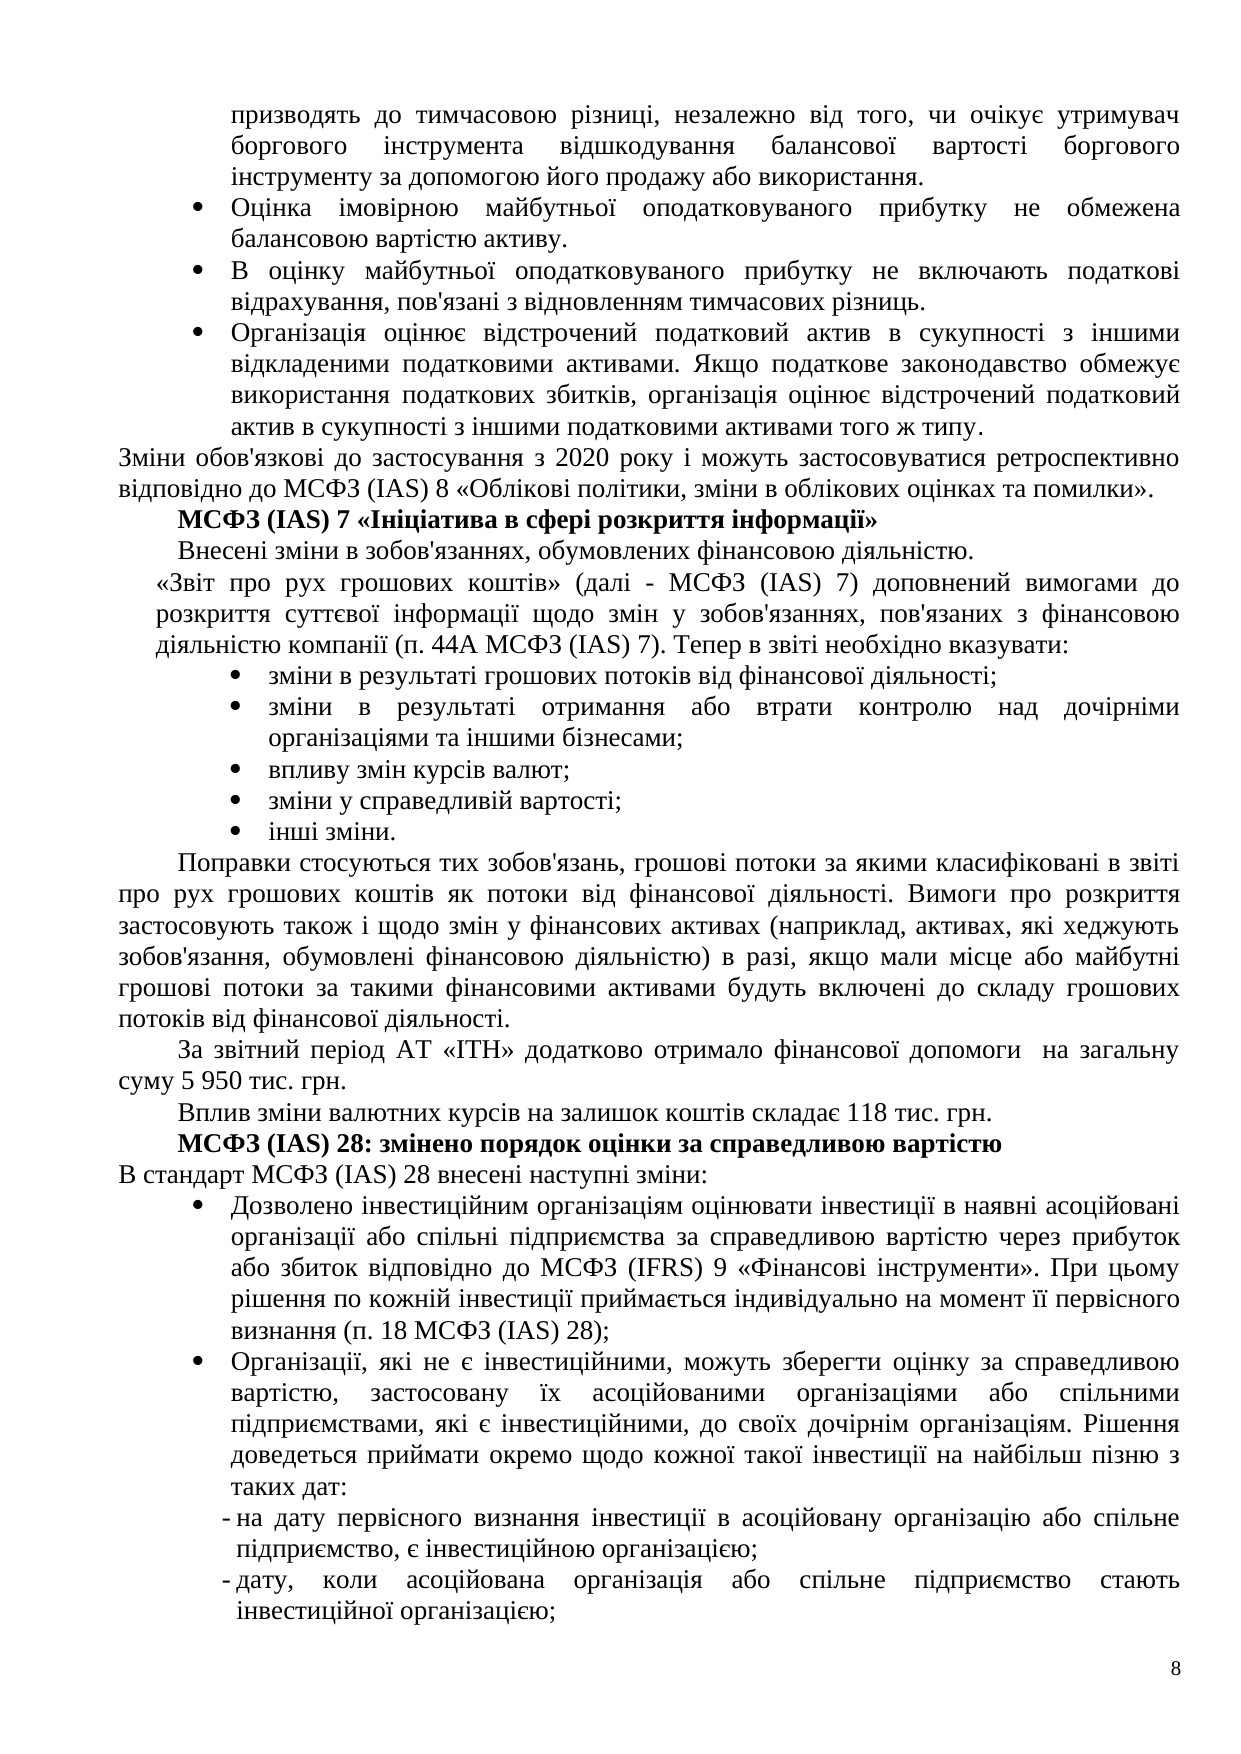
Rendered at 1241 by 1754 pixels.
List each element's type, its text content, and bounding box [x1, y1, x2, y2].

list Дозволено інвестиційним організаціям оцінювати інвестиції в наявні асоційовані організації або спільні підприємства за справедливою вартістю через прибуток або збиток відповідно до МСФЗ (IFRS) 9 «Фінансові інструменти». При цьому рішення по кожній інвестиції приймається індивідуально на момент її первісного визнання (п. 18 МСФЗ (IAS) 28); [193, 1189, 1181, 1345]
list зміни в результаті отримання або втрати контролю над дочірніми організаціями та іншими бізнесами; [231, 690, 1181, 753]
text Поправки стосуються тих зобов'язань, грошові потоки за якими класифіковані в звіті про рух грошових коштів як потоки від фінансової діяльності. Вимоги про розкриття застосовують також і щодо змін у фінансових активах (наприклад, активах, які хеджують зобов'язання, обумовлені фінансовою діяльністю) в разі, якщо мали місце або майбутні грошові потоки за такими фінансовими активами будуть включені до складу грошових потоків від фінансової діяльності. [118, 846, 1181, 1033]
text - на дату первісного визнання інвестиції в асоційовану організацію або спільне підприємство, є інвестиційною організацією; [222, 1501, 1181, 1563]
text За звітний період АТ «ІТН» додатково отримало фінансової допомоги на загальну суму 5 950 тис. грн. [118, 1033, 1181, 1096]
text - дату, коли асоційована організація або спільне підприємство стають інвестиційної організацією; [222, 1563, 1181, 1625]
text МСФЗ (IAS) 28: змінено порядок оцінки за справедливою вартістю [118, 1127, 1181, 1158]
list інші зміни. [231, 815, 1181, 846]
list Організації, які не є інвестиційними, можуть зберегти оцінку за справедливою вартістю, застосовану їх асоційованими організаціями або спільними підприємствами, які є інвестиційними, до своїх дочірнім організаціям. Рішення доведеться приймати окремо щодо кожної такої інвестиції на найбільш пізню з таких дат: [193, 1345, 1181, 1501]
text «Звіт про рух грошових коштів» (далі - МСФЗ (IAS) 7) доповнений вимогами до розкриття суттєвої інформації щодо змін у зобов'язаннях, пов'язаних з фінансовою діяльністю компанії (п. 44A МСФЗ (IAS) 7). Тепер в звіті необхідно вказувати: [156, 566, 1181, 659]
list зміни в результаті грошових потоків від фінансової діяльності; [231, 659, 1181, 690]
text МСФЗ (IAS) 7 «Ініціатива в сфері розкриття інформації» [118, 503, 1181, 534]
list впливу змін курсів валют; [231, 753, 1181, 784]
list Організація оцінює відстрочений податковий актив в сукупності з іншими відкладеними податковими активами. Якщо податкове законодавство обмежує використання податкових збитків, організація оцінює відстрочений податковий актив в сукупності з іншими податковими активами того ж типу. [193, 316, 1181, 441]
list Оцінка імовірною майбутньої оподатковуваного прибутку не обмежена балансовою вартістю активу. [193, 191, 1181, 254]
text В стандарт МСФЗ (IAS) 28 внесені наступні зміни: [118, 1158, 1181, 1189]
list В оцінку майбутньої оподатковуваного прибутку не включають податкові відрахування, пов'язані з відновленням тимчасових різниць. [193, 254, 1181, 316]
text Внесені зміни в зобов'язаннях, обумовлених фінансовою діяльністю. [118, 534, 1181, 566]
text Зміни обов'язкові до застосування з 2020 року і можуть застосовуватися ретроспективно відповідно до МСФЗ (IAS) 8 «Облікові політики, зміни в облікових оцінках та помилки». [118, 441, 1181, 503]
list зміни у справедливій вартості; [231, 784, 1181, 815]
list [193, 98, 1181, 191]
text Вплив зміни валютних курсів на залишок коштів складає 118 тис. грн. [118, 1096, 1181, 1127]
